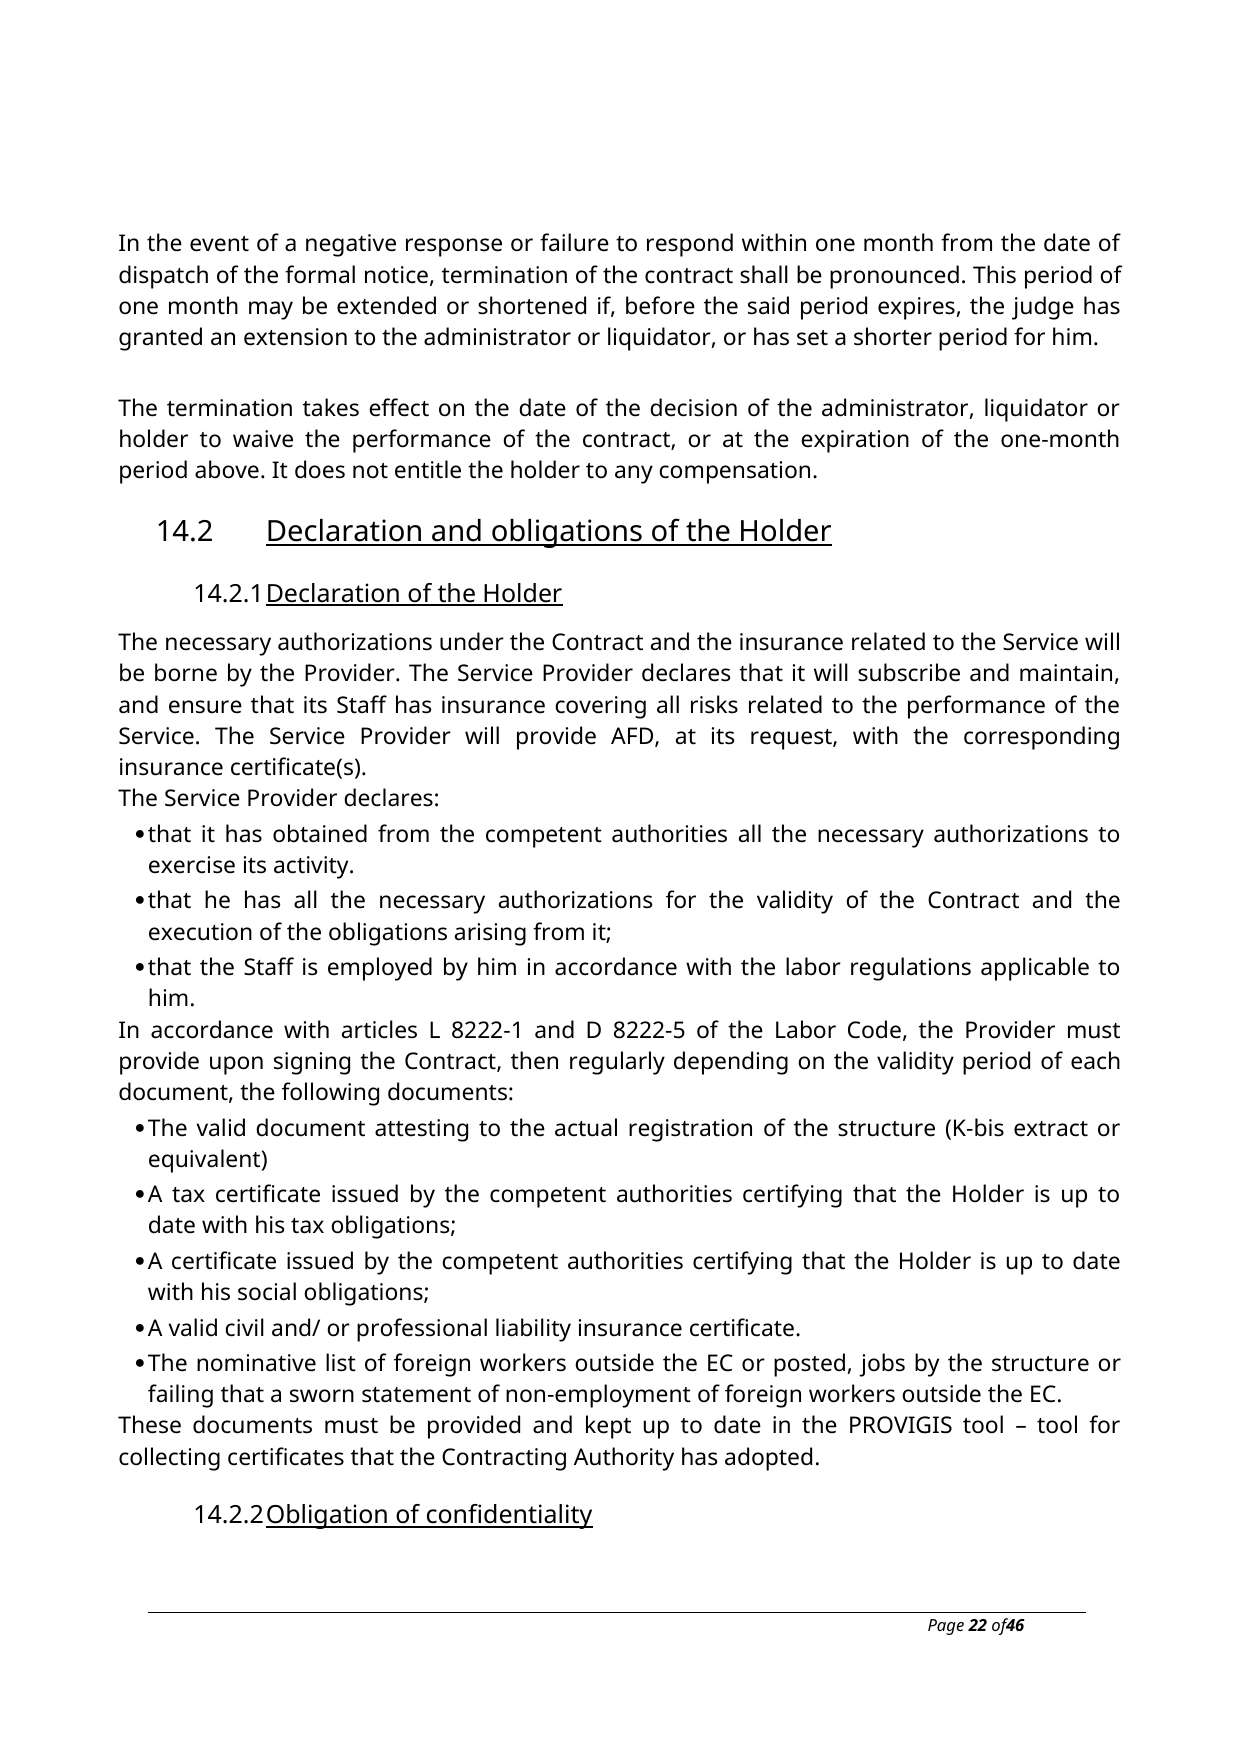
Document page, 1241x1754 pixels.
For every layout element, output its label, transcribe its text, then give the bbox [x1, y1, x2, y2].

text In accordance with articles L 8222-1 and D 8222-5 of the Labor Code, the Provider must provide upon signing the Contract, then regularly depending on the validity period of each document, the following documents: [118, 1014, 1122, 1107]
list A tax certificate issued by the competent authorities certifying that the Holder is up to date with his tax obligations; [136, 1178, 1122, 1241]
text These documents must be provided and kept up to date in the PROVIGIS tool – tool for collecting certificates that the Contracting Authority has adopted. [118, 1409, 1122, 1472]
text Obligation of confidentiality [193, 1497, 1122, 1531]
list The nominative list of foreign workers outside the EC or posted, jobs by the structure or failing that a sworn statement of non-employment of foreign workers outside the EC. [136, 1347, 1122, 1409]
text Declaration of the Holder [193, 575, 1122, 609]
list that the Staff is employed by him in accordance with the labor regulations applicable to him. [136, 951, 1122, 1014]
text In the event of a negative response or failure to respond within one month from the date of dispatch of the formal notice, termination of the contract shall be pronounced. This period of one month may be extended or shortened if, before the said period expires, the judge has granted an extension to the administrator or liquidator, or has set a shorter period for him. [118, 227, 1122, 352]
list that it has obtained from the competent authorities all the necessary authorizations to exercise its activity. [136, 818, 1122, 880]
text Declaration and obligations of the Holder [156, 511, 1122, 550]
text The Service Provider declares: [118, 782, 1122, 814]
list A certificate issued by the competent authorities certifying that the Holder is up to date with his social obligations; [136, 1245, 1122, 1307]
text The necessary authorizations under the Contract and the insurance related to the Service will be borne by the Provider. The Service Provider declares that it will subscribe and maintain, and ensure that its Staff has insurance covering all risks related to the performance of the Service. The Service Provider will provide AFD, at its request, with the corresponding insurance certificate(s). [118, 626, 1122, 782]
list A valid civil and/ or professional liability insurance certificate. [136, 1312, 1122, 1343]
text The termination takes effect on the date of the decision of the administrator, liquidator or holder to waive the performance of the contract, or at the expiration of the one-month period above. It does not entitle the holder to any compensation. [118, 392, 1122, 486]
list The valid document attesting to the actual registration of the structure (K-bis extract or equivalent) [136, 1112, 1122, 1174]
list that he has all the necessary authorizations for the validity of the Contract and the execution of the obligations arising from it; [136, 884, 1122, 947]
